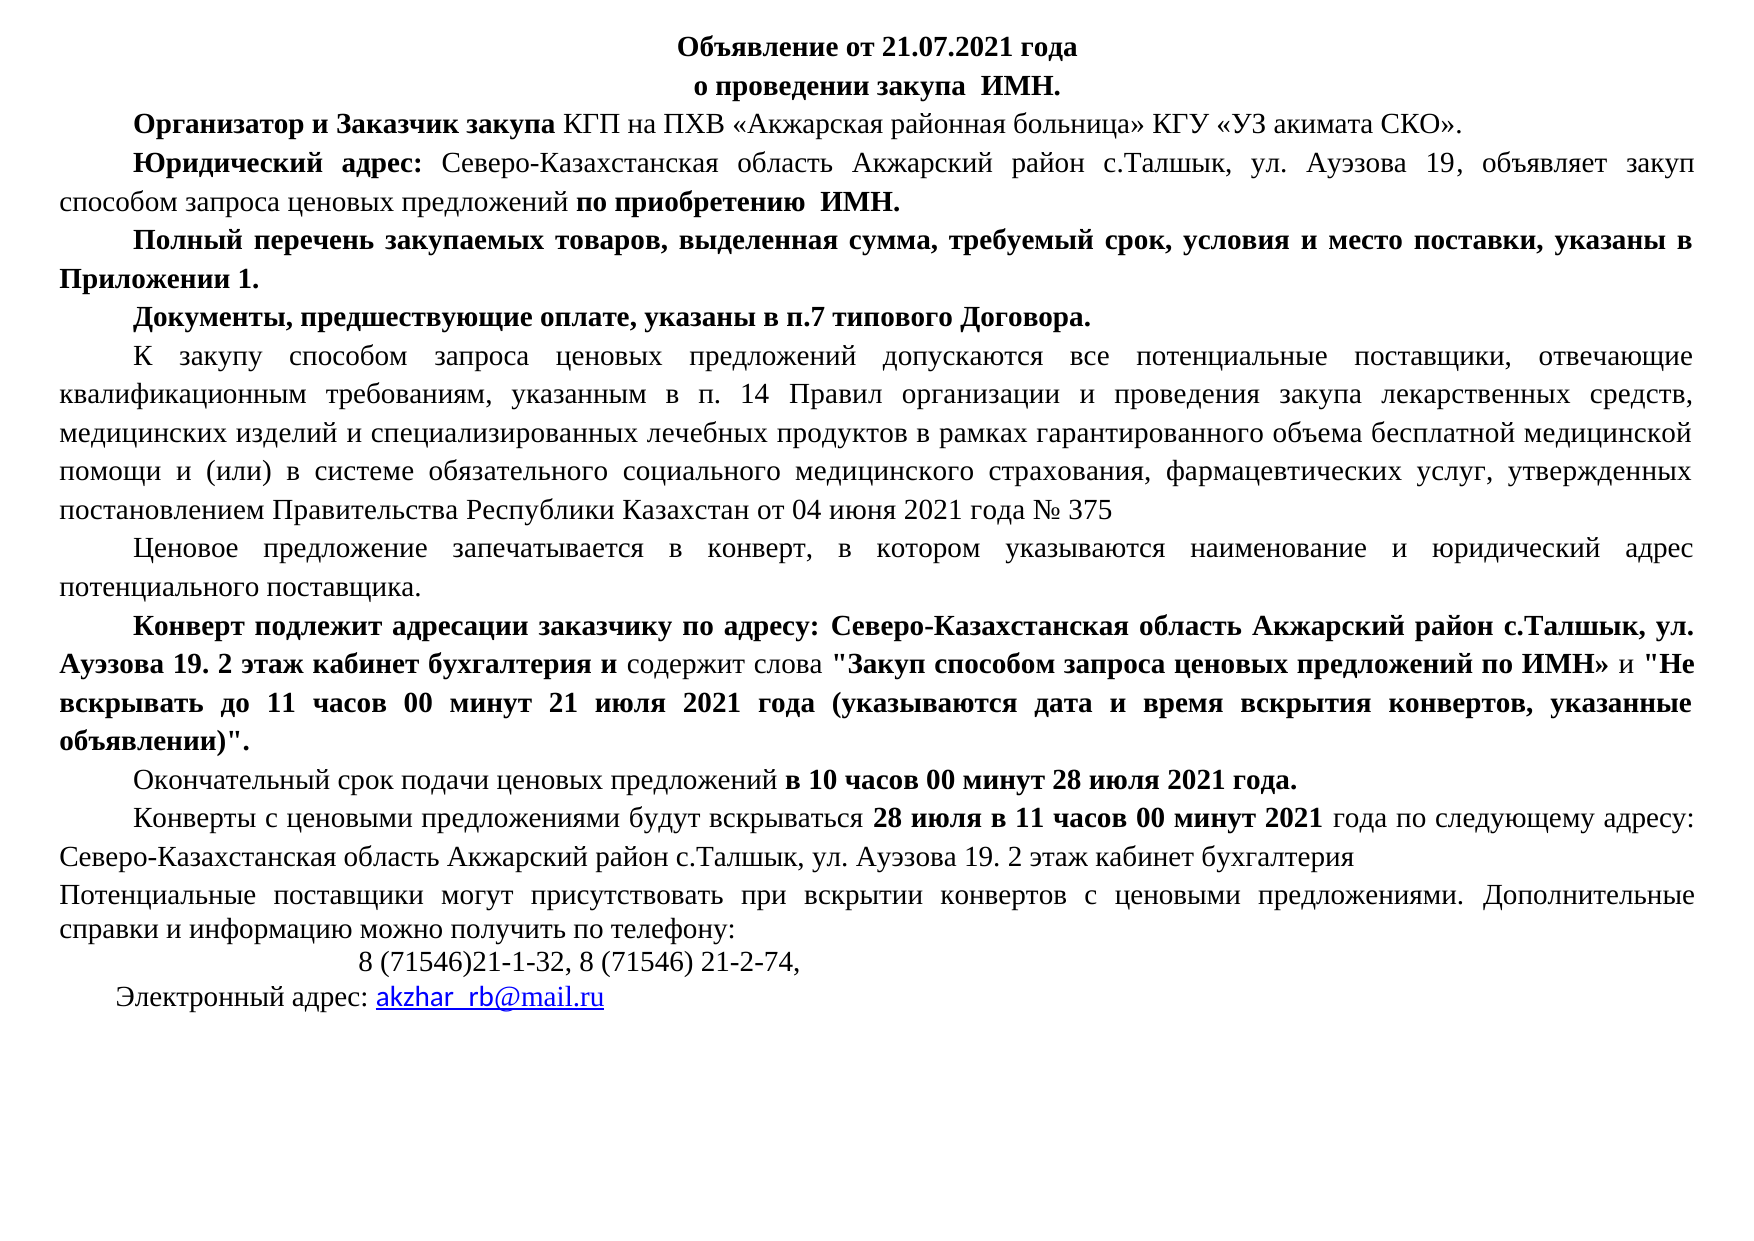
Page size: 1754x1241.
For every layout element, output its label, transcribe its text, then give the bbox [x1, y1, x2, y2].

text Организатор и Заказчик закупа КГП на ПХВ «Акжарская районная больница» КГУ «УЗ акимата СКО». [59, 107, 1695, 140]
text Потенциальные поставщики могут присутствовать при вскрытии конвертов с ценовыми предложениями. Дополнительные справки и информацию можно получить по телефону: [59, 877, 1695, 944]
text Документы, предшествующие оплате, указаны в п.7 типового Договора. [59, 299, 1695, 333]
text Конверт подлежит адресации заказчику по адресу: Северо-Казахстанская область Акжарский район с.Талшык, ул. Ауэзова 19. 2 этаж кабинет бухгалтерия и содержит слова "Закуп способом запроса ценовых предложений по ИМН» и "Не вскрывать до 11 часов 00 минут 21 июля 2021 года (указываются дата и время вскрытия конвертов, указанные объявлении)". [59, 608, 1695, 757]
text К закупу способом запроса ценовых предложений допускаются все потенциальные поставщики, отвечающие квалификационным требованиям, указанным в п. 14 Правил организации и проведения закупа лекарственных средств, медицинских изделий и специализированных лечебных продуктов в рамках гарантированного объема бесплатной медицинской помощи и (или) в системе обязательного социального медицинского страхования, фармацевтических услуг, утвержденных постановлением Правительства Республики Казахстан от 04 июня 2021 года № 375 [59, 338, 1695, 526]
text Ценовое предложение запечатывается в конверт, в котором указываются наименование и юридический адрес потенциального поставщика. [59, 531, 1695, 603]
text Юридический адрес: Северо-Казахстанская область Акжарский район с.Талшык, ул. Ауэзова 19, объявляет закуп способом запроса ценовых предложений по приобретению ИМН. [59, 145, 1695, 217]
text о проведении закупа ИМН. [59, 68, 1695, 102]
text Объявление от 21.07.2021 года [59, 29, 1695, 63]
text 8 (71546)21-1-32, 8 (71546) 21-2-74, [59, 944, 1695, 978]
text Полный перечень закупаемых товаров, выделенная сумма, требуемый срок, условия и место поставки, указаны в Приложении 1. [59, 222, 1695, 294]
text Окончательный срок подачи ценовых предложений в 10 часов 00 минут 28 июля 2021 года. [59, 762, 1695, 795]
text Конверты с ценовыми предложениями будут вскрываться 28 июля в 11 часов 00 минут 2021 года по следующему адресу: Северо-Казахстанская область Акжарский район с.Талшык, ул. Ауэзова 19. 2 этаж кабинет бухгалтерия [59, 800, 1695, 872]
text Электронный адрес: akzhar_rb@mail.ru [59, 978, 1695, 1014]
